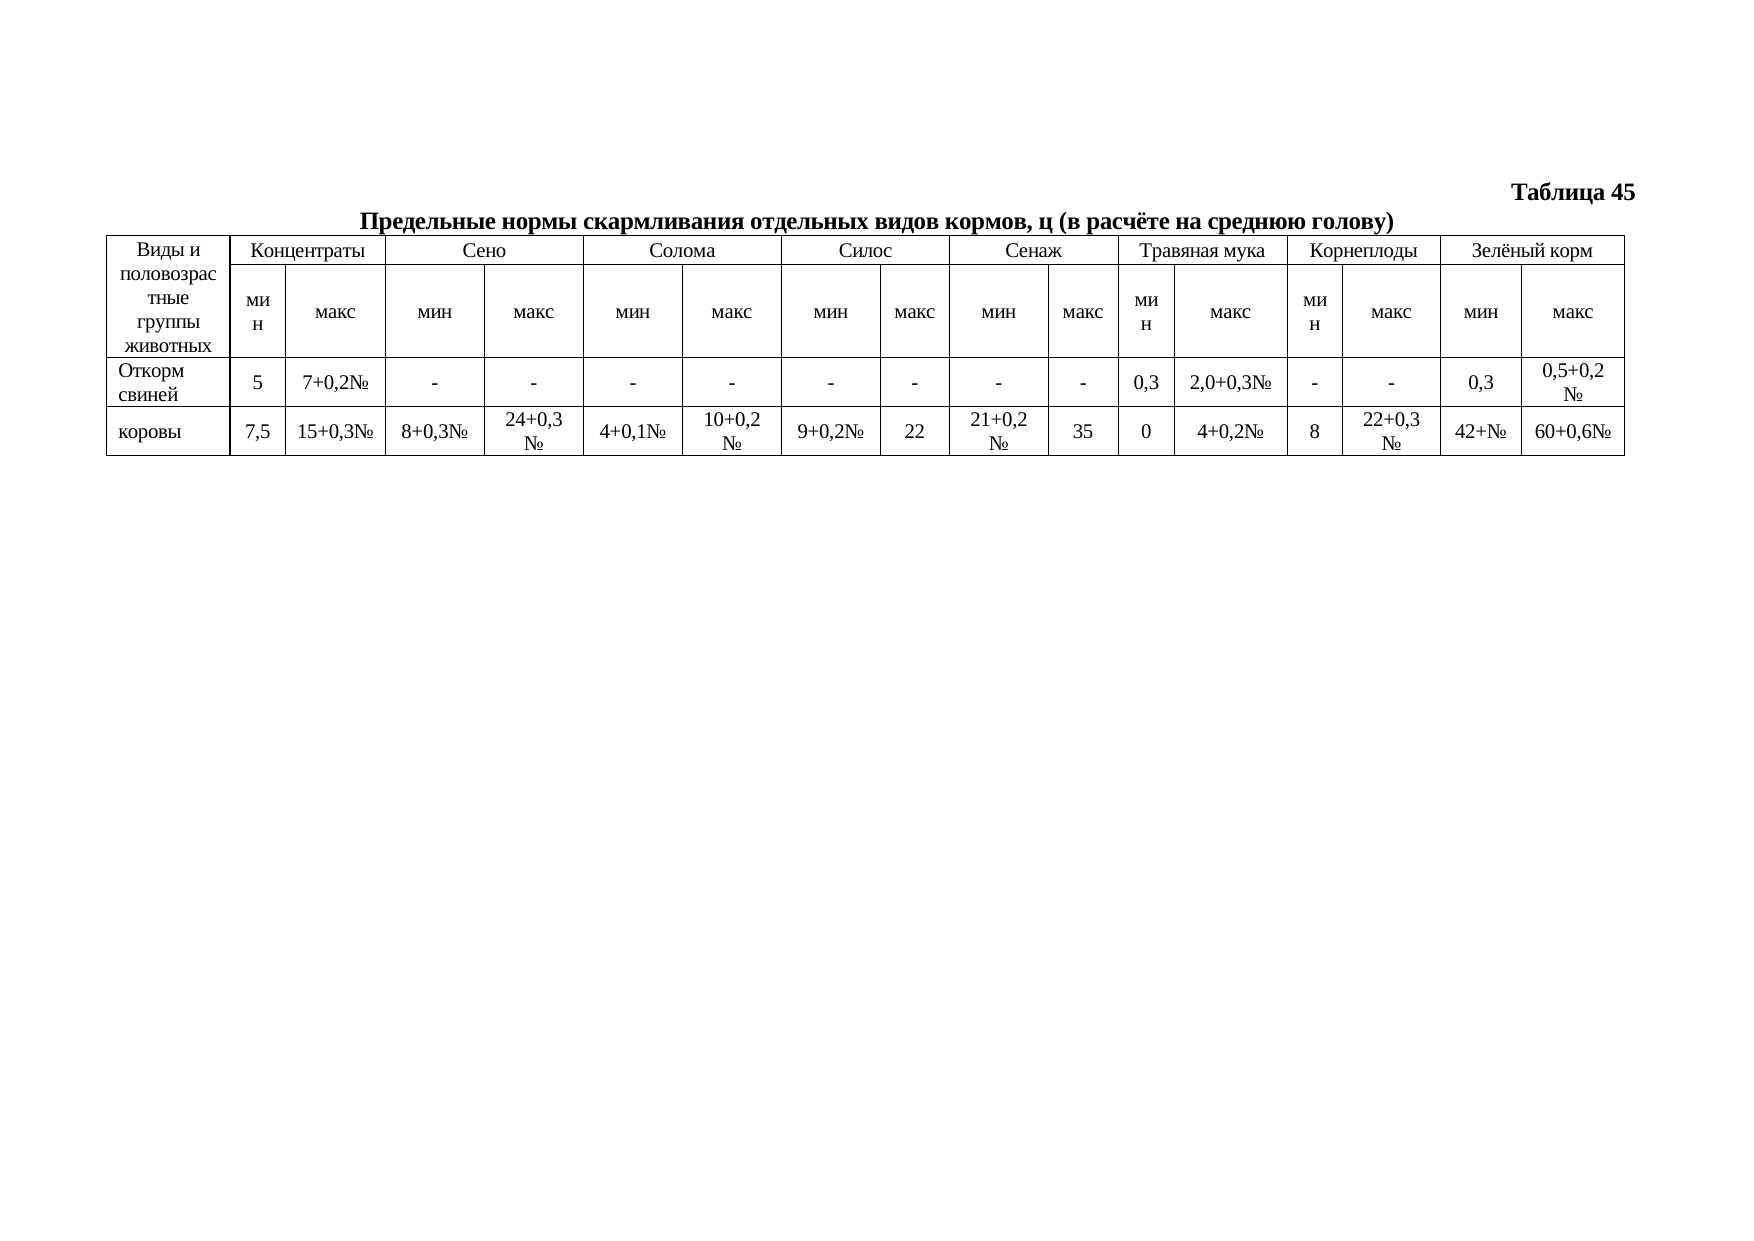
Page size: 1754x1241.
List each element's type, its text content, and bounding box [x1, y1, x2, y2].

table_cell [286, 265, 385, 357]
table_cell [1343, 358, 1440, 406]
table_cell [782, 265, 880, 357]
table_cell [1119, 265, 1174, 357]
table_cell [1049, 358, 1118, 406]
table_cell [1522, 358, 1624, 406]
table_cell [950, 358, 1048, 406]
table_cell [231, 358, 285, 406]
text Таблица 45 [118, 177, 1636, 206]
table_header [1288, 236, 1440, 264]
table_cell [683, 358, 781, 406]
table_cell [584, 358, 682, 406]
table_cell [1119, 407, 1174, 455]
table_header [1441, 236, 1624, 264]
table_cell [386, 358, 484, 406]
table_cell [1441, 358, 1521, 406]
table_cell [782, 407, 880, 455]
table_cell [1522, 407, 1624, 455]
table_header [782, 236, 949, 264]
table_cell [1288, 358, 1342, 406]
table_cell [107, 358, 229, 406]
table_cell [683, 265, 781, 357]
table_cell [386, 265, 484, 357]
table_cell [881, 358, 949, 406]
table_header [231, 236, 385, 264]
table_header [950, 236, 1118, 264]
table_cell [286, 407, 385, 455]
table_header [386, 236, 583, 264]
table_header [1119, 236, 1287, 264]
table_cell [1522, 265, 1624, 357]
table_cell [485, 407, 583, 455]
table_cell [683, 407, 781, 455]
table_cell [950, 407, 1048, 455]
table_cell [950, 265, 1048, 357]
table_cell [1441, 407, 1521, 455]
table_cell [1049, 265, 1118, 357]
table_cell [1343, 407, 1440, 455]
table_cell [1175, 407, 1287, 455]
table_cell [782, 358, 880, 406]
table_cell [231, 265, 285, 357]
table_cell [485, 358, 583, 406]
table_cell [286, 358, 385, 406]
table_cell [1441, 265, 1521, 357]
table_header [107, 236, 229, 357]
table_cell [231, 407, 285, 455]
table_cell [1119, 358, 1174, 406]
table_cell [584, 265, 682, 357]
text Предельные нормы скармливания отдельных видов кормов, ц (в расчёте на среднюю голову) [118, 206, 1636, 235]
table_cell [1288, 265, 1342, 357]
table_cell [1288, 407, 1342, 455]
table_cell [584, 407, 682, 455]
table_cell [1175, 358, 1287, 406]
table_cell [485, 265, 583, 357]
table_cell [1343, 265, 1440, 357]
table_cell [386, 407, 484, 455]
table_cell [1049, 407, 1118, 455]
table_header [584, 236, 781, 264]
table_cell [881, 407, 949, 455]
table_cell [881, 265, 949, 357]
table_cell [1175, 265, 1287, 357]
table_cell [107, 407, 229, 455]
